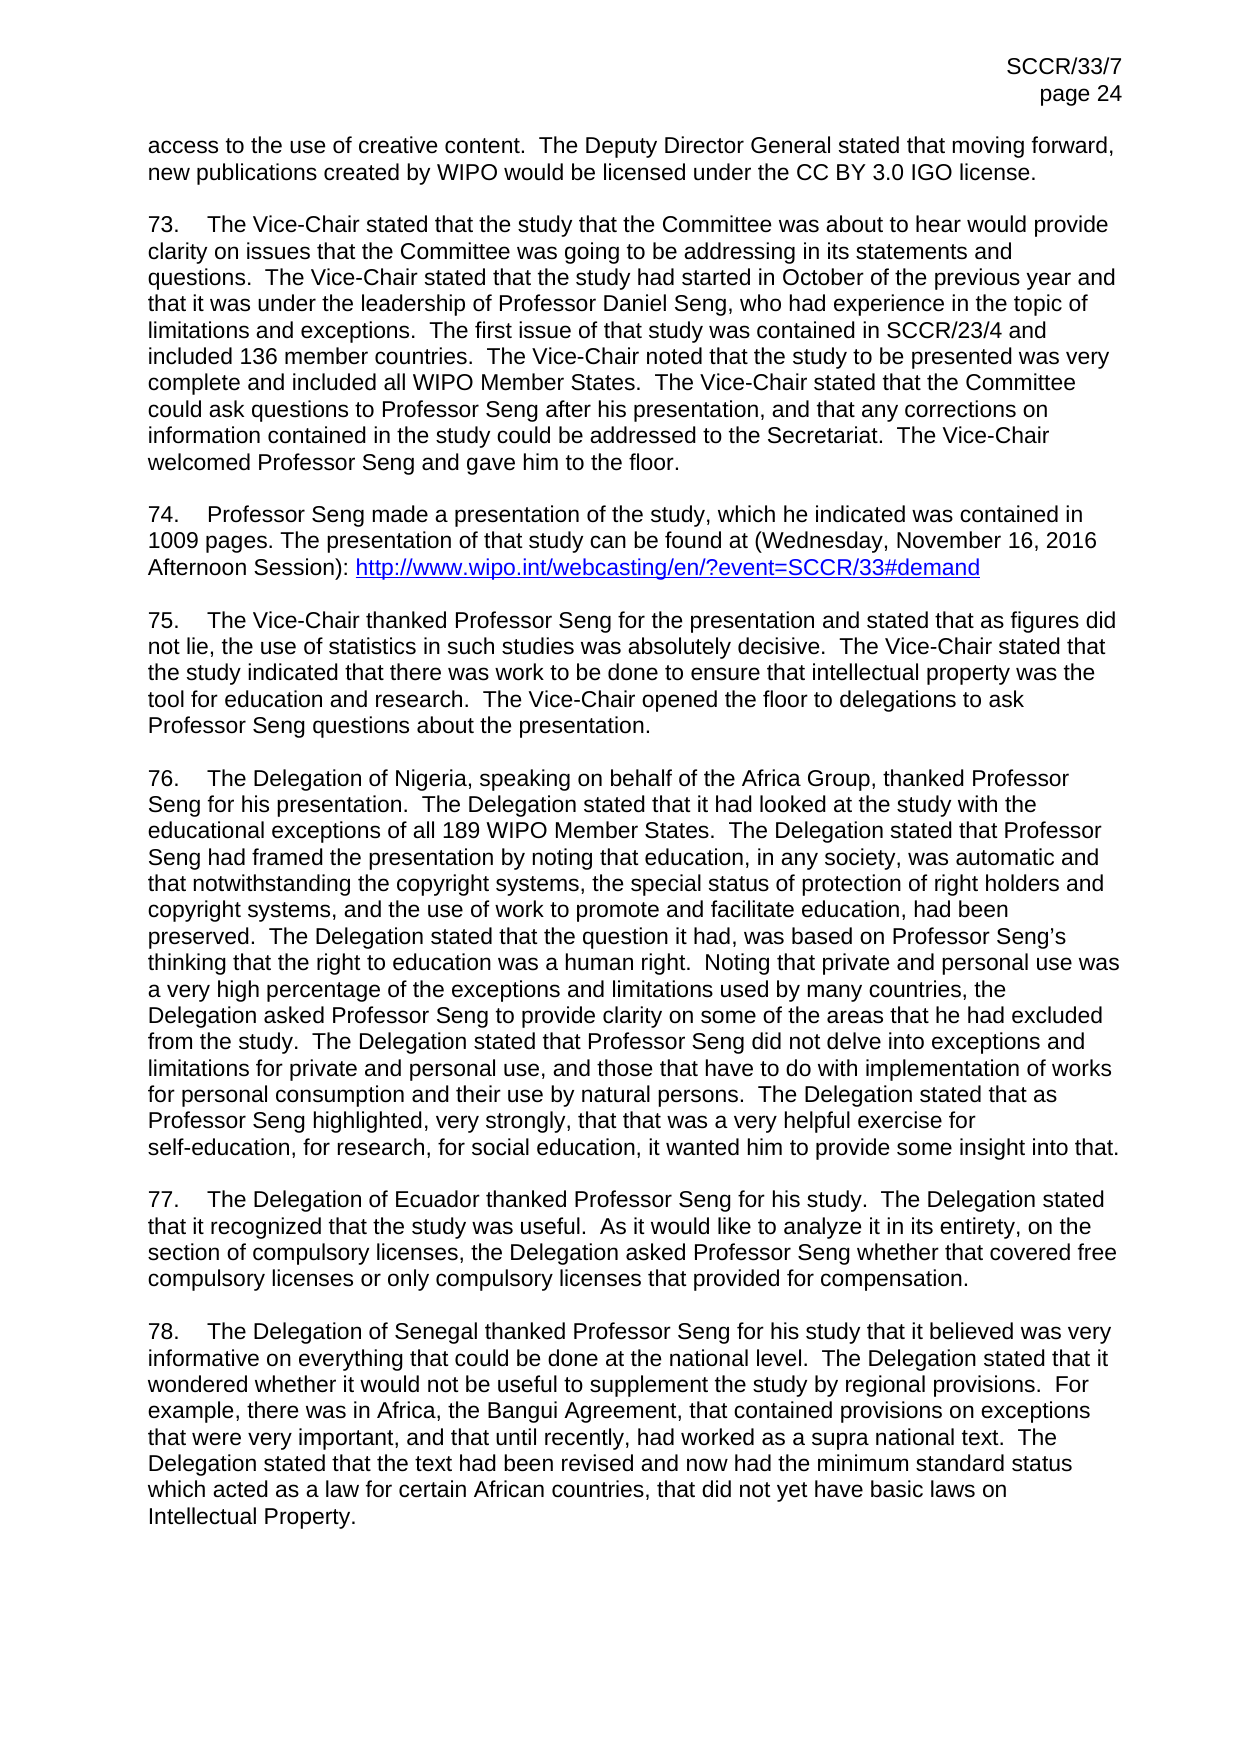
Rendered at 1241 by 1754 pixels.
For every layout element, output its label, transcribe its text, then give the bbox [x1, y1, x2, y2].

list The Vice-Chair stated that the study that the Committee was about to hear would provide clarity on issues that the Committee was going to be addressing in its statements and questions. The Vice-Chair stated that the study had started in October of the previous year and that it was under the leadership of Professor Daniel Seng, who had experience in the topic of limitations and exceptions. The first issue of that study was contained in SCCR/23/4 and included 136 member countries. The Vice-Chair noted that the study to be presented was very complete and included all WIPO Member States. The Vice-Chair stated that the Committee could ask questions to Professor Seng after his presentation, and that any corrections on information contained in the study could be addressed to the Secretariat. The Vice-Chair welcomed Professor Seng and gave him to the floor. [148, 211, 1122, 475]
list The Delegation of Ecuador thanked Professor Seng for his study. The Delegation stated that it recognized that the study was useful. As it would like to analyze it in its entirety, on the section of compulsory licenses, the Delegation asked Professor Seng whether that covered free compulsory licenses or only compulsory licenses that provided for compensation. [148, 1186, 1122, 1292]
list Professor Seng made a presentation of the study, which he indicated was contained in 1009 pages. The presentation of that study can be found at (Wednesday, November 16, 2016 Afternoon Session): http://www.wipo.int/webcasting/en/?event=SCCR/33#demand [148, 501, 1122, 580]
list The Delegation of Nigeria, speaking on behalf of the Africa Group, thanked Professor Seng for his presentation. The Delegation stated that it had looked at the study with the educational exceptions of all 189 WIPO Member States. The Delegation stated that Professor Seng had framed the presentation by noting that education, in any society, was automatic and that notwithstanding the copyright systems, the special status of protection of right holders and copyright systems, and the use of work to promote and facilitate education, had been preserved. The Delegation stated that the question it had, was based on Professor Seng’s thinking that the right to education was a human right. Noting that private and personal use was a very high percentage of the exceptions and limitations used by many countries, the Delegation asked Professor Seng to provide clarity on some of the areas that he had excluded from the study. The Delegation stated that Professor Seng did not delve into exceptions and limitations for private and personal use, and those that have to do with implementation of works for personal consumption and their use by natural persons. The Delegation stated that as Professor Seng highlighted, very strongly, that that was a very helpful exercise for self-education, for research, for social education, it wanted him to provide some insight into that. [148, 765, 1122, 1160]
list The Vice-Chair thanked Professor Seng for the presentation and stated that as figures did not lie, the use of statistics in such studies was absolutely decisive. The Vice-Chair stated that the study indicated that there was work to be done to ensure that intellectual property was the tool for education and research. The Vice-Chair opened the floor to delegations to ask Professor Seng questions about the presentation. [148, 607, 1122, 738]
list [148, 132, 1122, 185]
list The Delegation of Senegal thanked Professor Seng for his study that it believed was very informative on everything that could be done at the national level. The Delegation stated that it wondered whether it would not be useful to supplement the study by regional provisions. For example, there was in Africa, the Bangui Agreement, that contained provisions on exceptions that were very important, and that until recently, had worked as a supra national text. The Delegation stated that the text had been revised and now had the minimum standard status which acted as a law for certain African countries, that did not yet have basic laws on Intellectual Property. [148, 1318, 1122, 1529]
